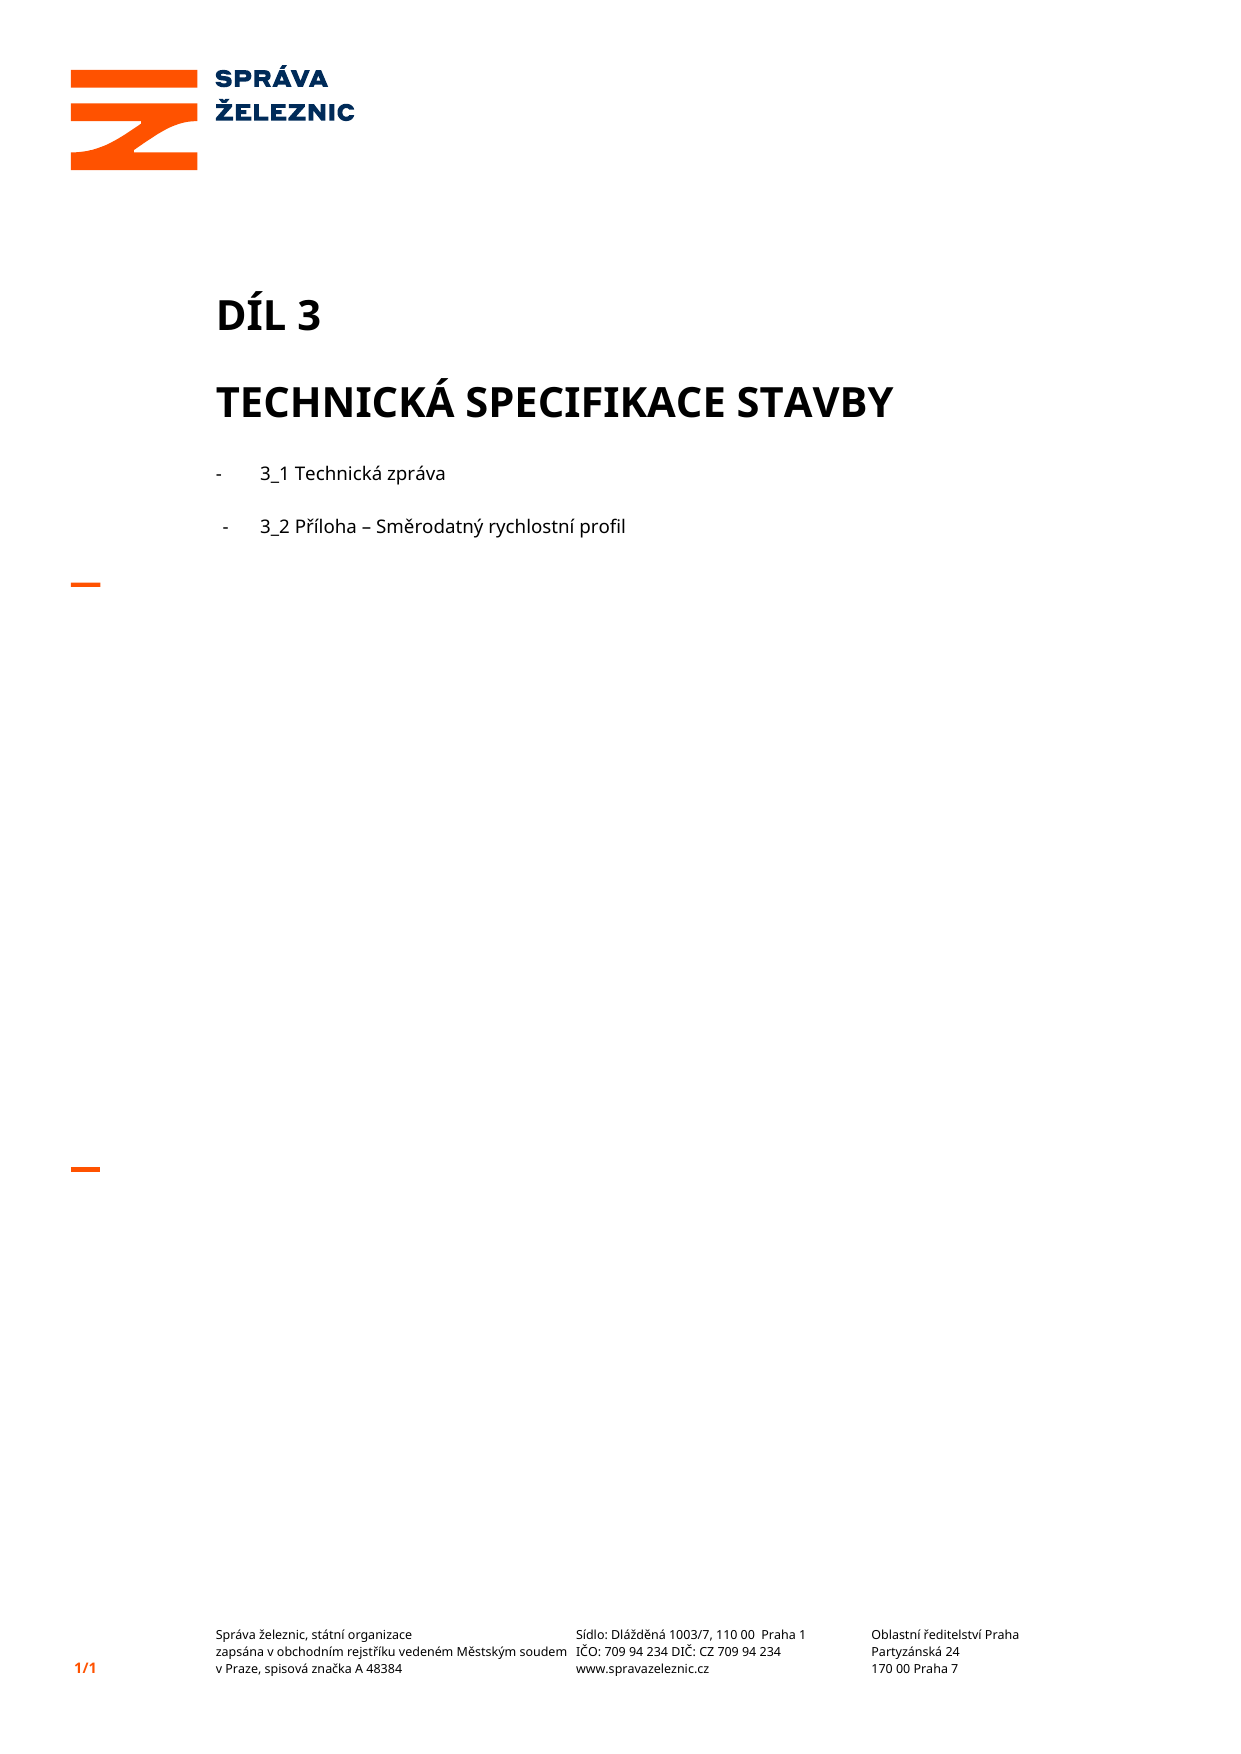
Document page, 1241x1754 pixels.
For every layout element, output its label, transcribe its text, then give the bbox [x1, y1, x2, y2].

text Technická specifikace stavby [216, 373, 1122, 430]
list 3_2 Příloha – Směrodatný rychlostní profil [222, 514, 1122, 539]
list 3_1 Technická zpráva [216, 461, 1122, 486]
text DÍL 3 [216, 286, 1122, 343]
